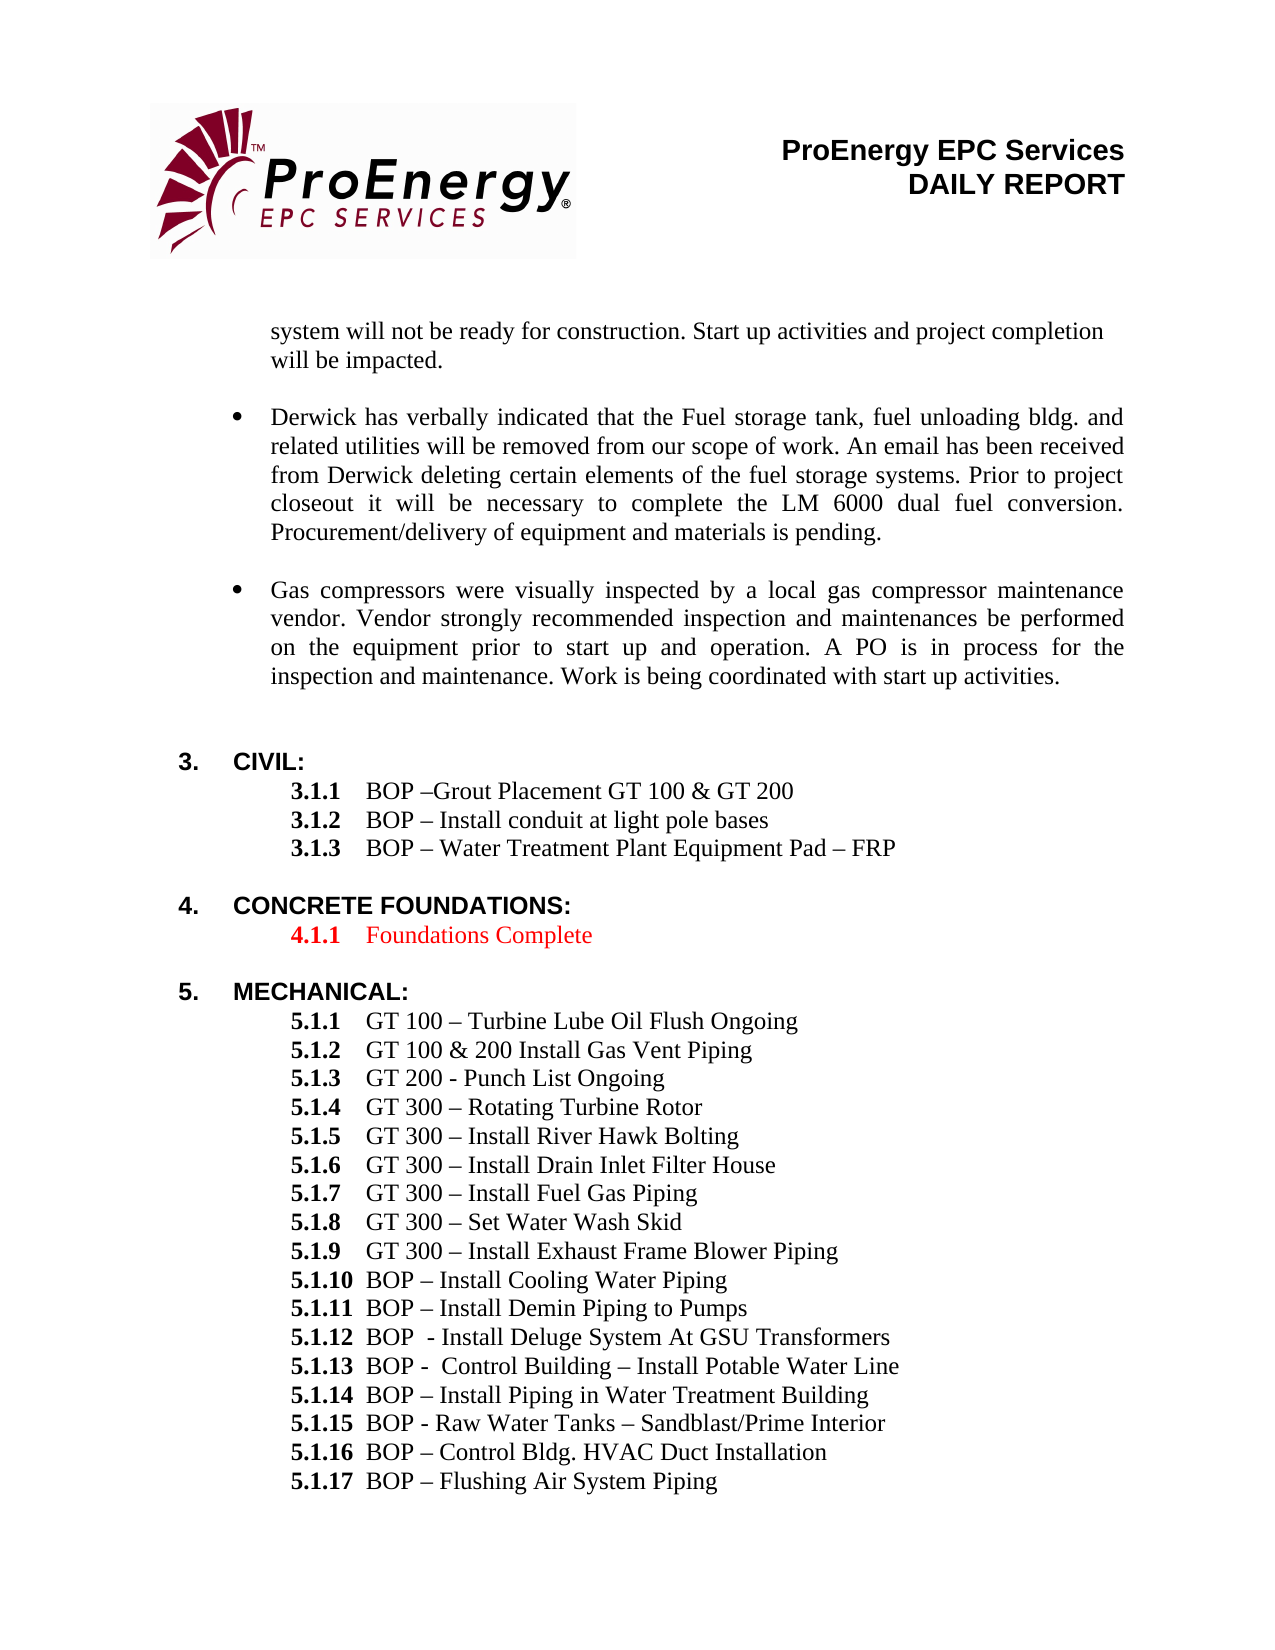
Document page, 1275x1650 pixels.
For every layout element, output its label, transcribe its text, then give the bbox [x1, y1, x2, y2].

list BOP – Install Cooling Water Piping [291, 1265, 1125, 1293]
list BOP – Control Bldg. HVAC Duct Installation [291, 1437, 1125, 1466]
picture [150, 103, 577, 259]
list GT 200 - Punch List Ongoing [291, 1063, 1125, 1092]
list GT 300 – Install Exhaust Frame Blower Piping [291, 1236, 1125, 1265]
list BOP –Grout Placement GT 100 & GT 200 [291, 776, 1125, 805]
list GT 300 – Install River Hawk Bolting [291, 1121, 1125, 1150]
list BOP – Install Demin Piping to Pumps [291, 1293, 1125, 1322]
list Derwick has verbally indicated that the Fuel storage tank, fuel unloading bldg. and related utilities will be removed from our scope of work. An email has been received from Derwick deleting certain elements of the fuel storage systems. Prior to project closeout it will be necessary to complete the LM 6000 dual fuel conversion. Procurement/delivery of equipment and materials is pending. [233, 402, 1125, 546]
list BOP – Install conduit at light pole bases [291, 805, 1125, 833]
list MECHANICAL: [178, 977, 1125, 1006]
list GT 100 – Turbine Lube Oil Flush Ongoing [291, 1006, 1125, 1035]
list CIVIL: [178, 747, 1125, 776]
list BOP – Water Treatment Plant Equipment Pad – FRP [291, 833, 1125, 862]
list BOP - Install Deluge System At GSU Transformers [291, 1322, 1125, 1351]
list BOP - Control Building – Install Potable Water Line [291, 1351, 1125, 1380]
list BOP – Install Piping in Water Treatment Building [291, 1380, 1125, 1408]
list Gas compressors were visually inspected by a local gas compressor maintenance vendor. Vendor strongly recommended inspection and maintenances be performed on the equipment prior to start up and operation. A PO is in process for the inspection and maintenance. Work is being coordinated with start up activities. [233, 575, 1125, 690]
list Foundations Complete [291, 920, 1125, 948]
list GT 300 – Install Fuel Gas Piping [291, 1178, 1125, 1207]
list CONCRETE FOUNDATIONS: [178, 891, 1125, 920]
list BOP - Raw Water Tanks – Sandblast/Prime Interior [291, 1408, 1125, 1437]
list GT 300 – Install Drain Inlet Filter House [291, 1150, 1125, 1178]
list GT 100 & 200 Install Gas Vent Piping [291, 1035, 1125, 1063]
list GT 300 – Set Water Wash Skid [291, 1207, 1125, 1236]
list BOP – Flushing Air System Piping [291, 1466, 1125, 1495]
list GT 300 – Rotating Turbine Rotor [291, 1092, 1125, 1121]
